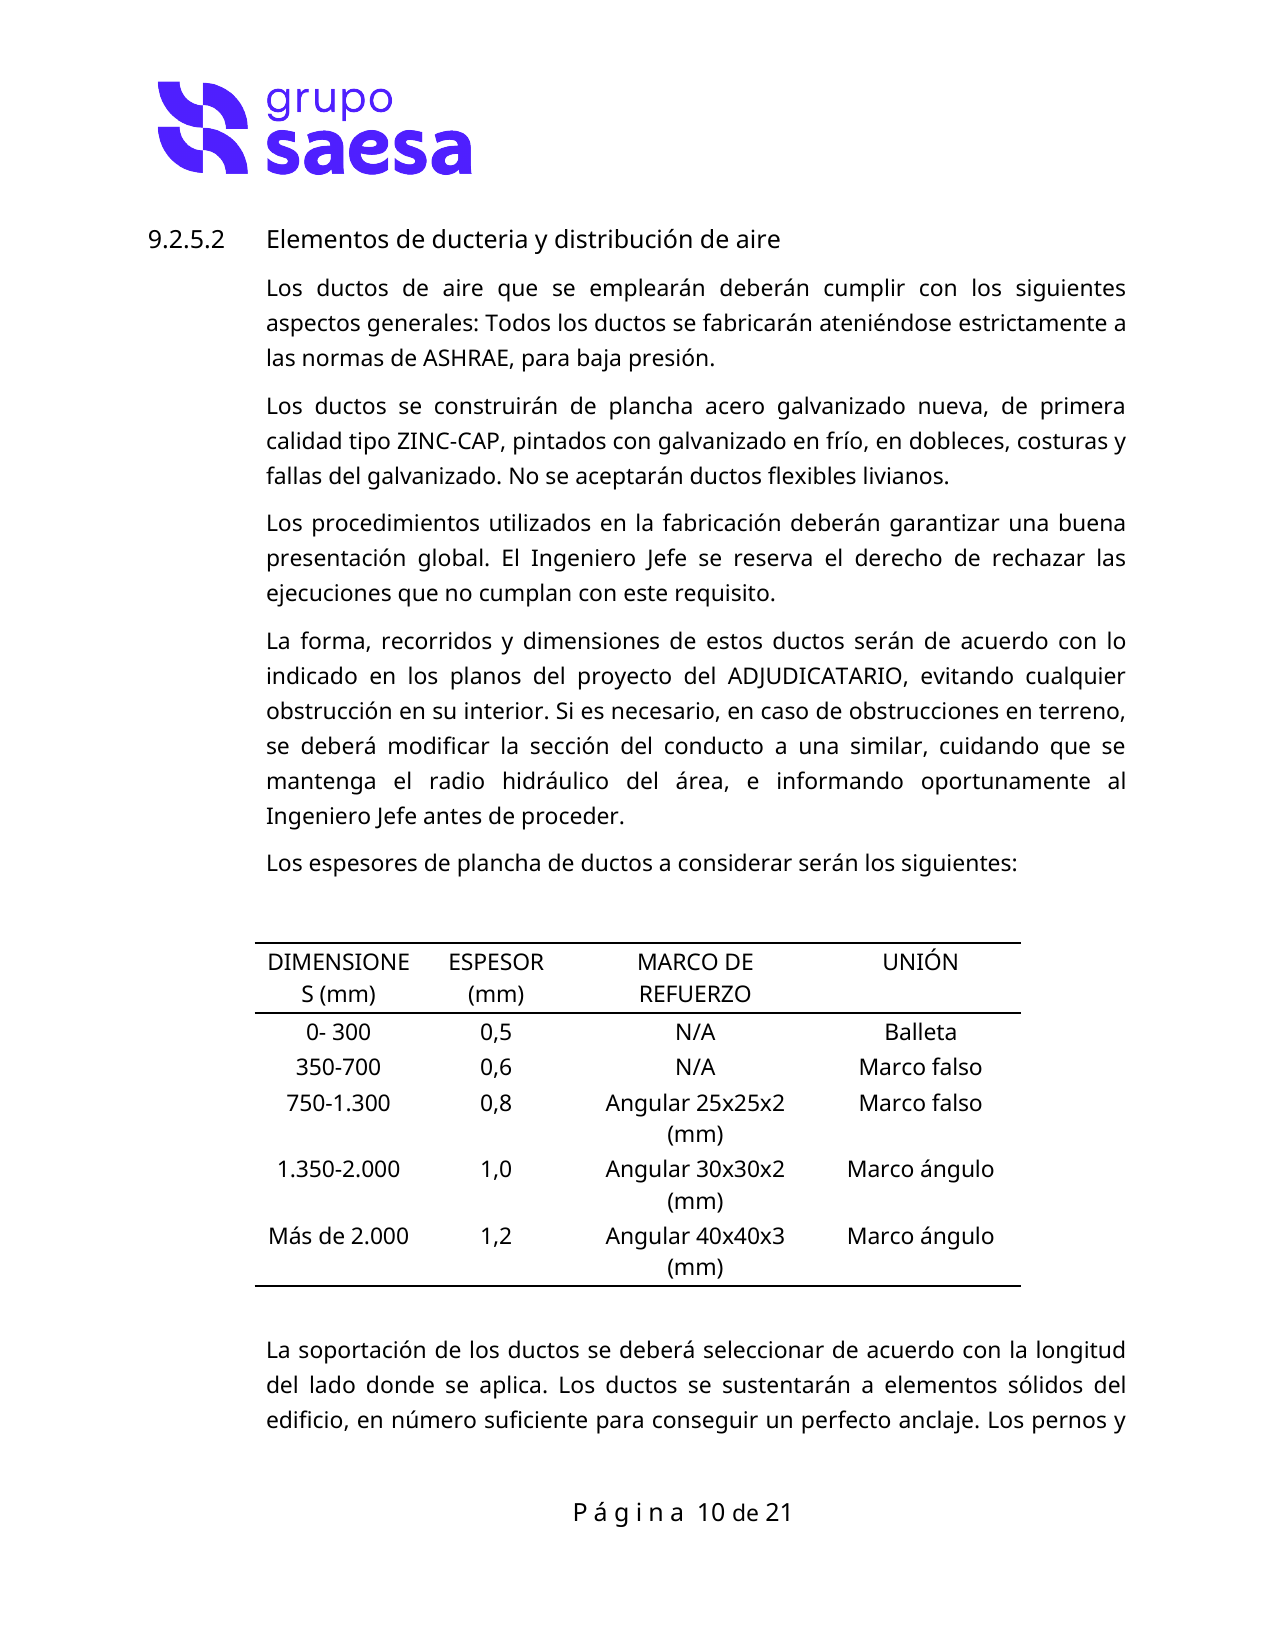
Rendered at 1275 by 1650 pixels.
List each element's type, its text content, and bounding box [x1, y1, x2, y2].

text La forma, recorridos y dimensiones de estos ductos serán de acuerdo con lo indicado en los planos del proyecto del ADJUDICATARIO, evitando cualquier obstrucción en su interior. Si es necesario, en caso de obstrucciones en terreno, se deberá modificar la sección del conducto a una similar, cuidando que se mantenga el radio hidráulico del área, e informando oportunamente al Ingeniero Jefe antes de proceder. [266, 624, 1127, 831]
table_cell Angular 30x30x2 (mm) [570, 1151, 821, 1218]
table_cell 0,5 [422, 1014, 570, 1049]
text Los procedimientos utilizados en la fabricación deberán garantizar una buena presentación global. El Ingeniero Jefe se reserva el derecho de rechazar las ejecuciones que no cumplan con este requisito. [266, 507, 1127, 608]
table_cell Marco falso [821, 1049, 1021, 1084]
picture [147, 73, 481, 178]
table_cell N/A [570, 1049, 821, 1084]
table_cell Angular 40x40x3 (mm) [570, 1218, 821, 1284]
table_header DIMENSIONES (mm) [255, 944, 422, 1012]
table_header MARCO DE REFUERZO [570, 944, 821, 1012]
table_cell Marco ángulo [821, 1218, 1021, 1284]
table_cell Marco ángulo [821, 1151, 1021, 1218]
table_header UNIÓN [821, 944, 1021, 1012]
table_cell 0,6 [422, 1049, 570, 1084]
subtitle Elementos de ducteria y distribución de aire [148, 221, 1127, 256]
text Los ductos de aire que se emplearán deberán cumplir con los siguientes aspectos generales: Todos los ductos se fabricarán ateniéndose estrictamente a las normas de ASHRAE, para baja presión. [266, 272, 1127, 373]
table_cell 0,8 [422, 1085, 570, 1151]
table_cell Más de 2.000 [255, 1218, 422, 1284]
table_cell 350-700 [255, 1049, 422, 1084]
table_cell Marco falso [821, 1085, 1021, 1151]
table_cell Balleta [821, 1014, 1021, 1049]
table_cell 1,2 [422, 1218, 570, 1284]
table_cell 1,0 [422, 1151, 570, 1218]
table_cell 1.350-2.000 [255, 1151, 422, 1218]
table_cell N/A [570, 1014, 821, 1049]
table_header ESPESOR (mm) [422, 944, 570, 1012]
text Los espesores de plancha de ductos a considerar serán los siguientes: [266, 847, 1127, 878]
table_cell 0- 300 [255, 1014, 422, 1049]
table_cell Angular 25x25x2 (mm) [570, 1085, 821, 1151]
table_cell 750-1.300 [255, 1085, 422, 1151]
text Los ductos se construirán de plancha acero galvanizado nueva, de primera calidad tipo ZINC-CAP, pintados con galvanizado en frío, en dobleces, costuras y fallas del galvanizado. No se aceptarán ductos flexibles livianos. [266, 389, 1127, 491]
